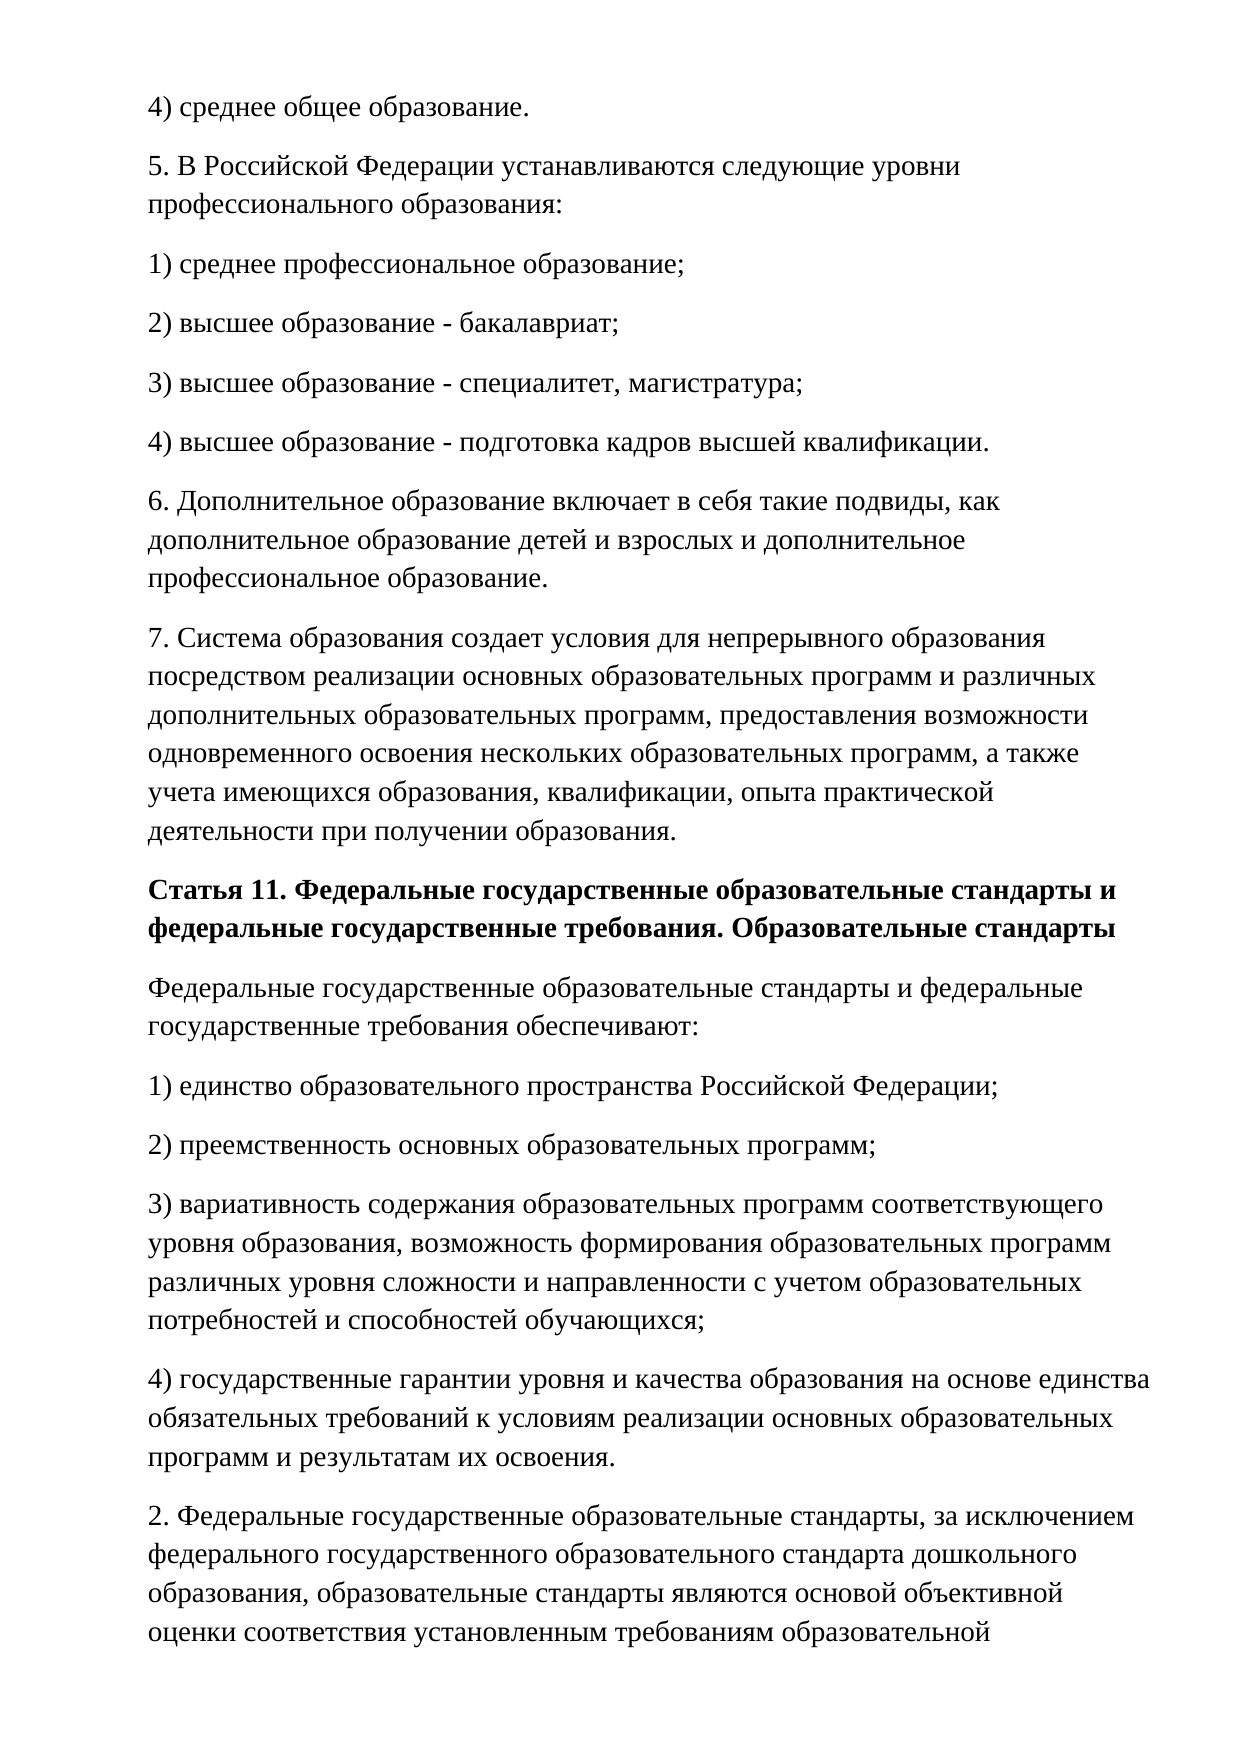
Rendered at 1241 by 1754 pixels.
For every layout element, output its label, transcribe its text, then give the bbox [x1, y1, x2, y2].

text Федеральные государственные образовательные стандарты и федеральные государственные требования обеспечивают: [148, 970, 1152, 1042]
text 2) преемственность основных образовательных программ; [148, 1127, 1152, 1161]
text 4) среднее общее образование. [148, 89, 1152, 122]
text 4) государственные гарантии уровня и качества образования на основе единства обязательных требований к условиям реализации основных образовательных программ и результатам их освоения. [148, 1362, 1152, 1472]
text 1) среднее профессиональное образование; [148, 246, 1152, 279]
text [148, 1498, 1152, 1647]
text 3) высшее образование - специалитет, магистратура; [148, 365, 1152, 398]
text 6. Дополнительное образование включает в себя такие подвиды, как дополнительное образование детей и взрослых и дополнительное профессиональное образование. [148, 483, 1152, 594]
text 1) единство образовательного пространства Российской Федерации; [148, 1068, 1152, 1101]
text 4) высшее образование - подготовка кадров высшей квалификации. [148, 424, 1152, 458]
text 5. В Российской Федерации устанавливаются следующие уровни профессионального образования: [148, 148, 1152, 220]
text 7. Система образования создает условия для непрерывного образования посредством реализации основных образовательных программ и различных дополнительных образовательных программ, предоставления возможности одновременного освоения нескольких образовательных программ, а также учета имеющихся образования, квалификации, опыта практической деятельности при получении образования. [148, 620, 1152, 846]
text Статья 11. Федеральные государственные образовательные стандарты и федеральные государственные требования. Образовательные стандарты [148, 872, 1152, 944]
text 2) высшее образование - бакалавриат; [148, 305, 1152, 339]
text 3) вариативность содержания образовательных программ соответствующего уровня образования, возможность формирования образовательных программ различных уровня сложности и направленности с учетом образовательных потребностей и способностей обучающихся; [148, 1187, 1152, 1336]
